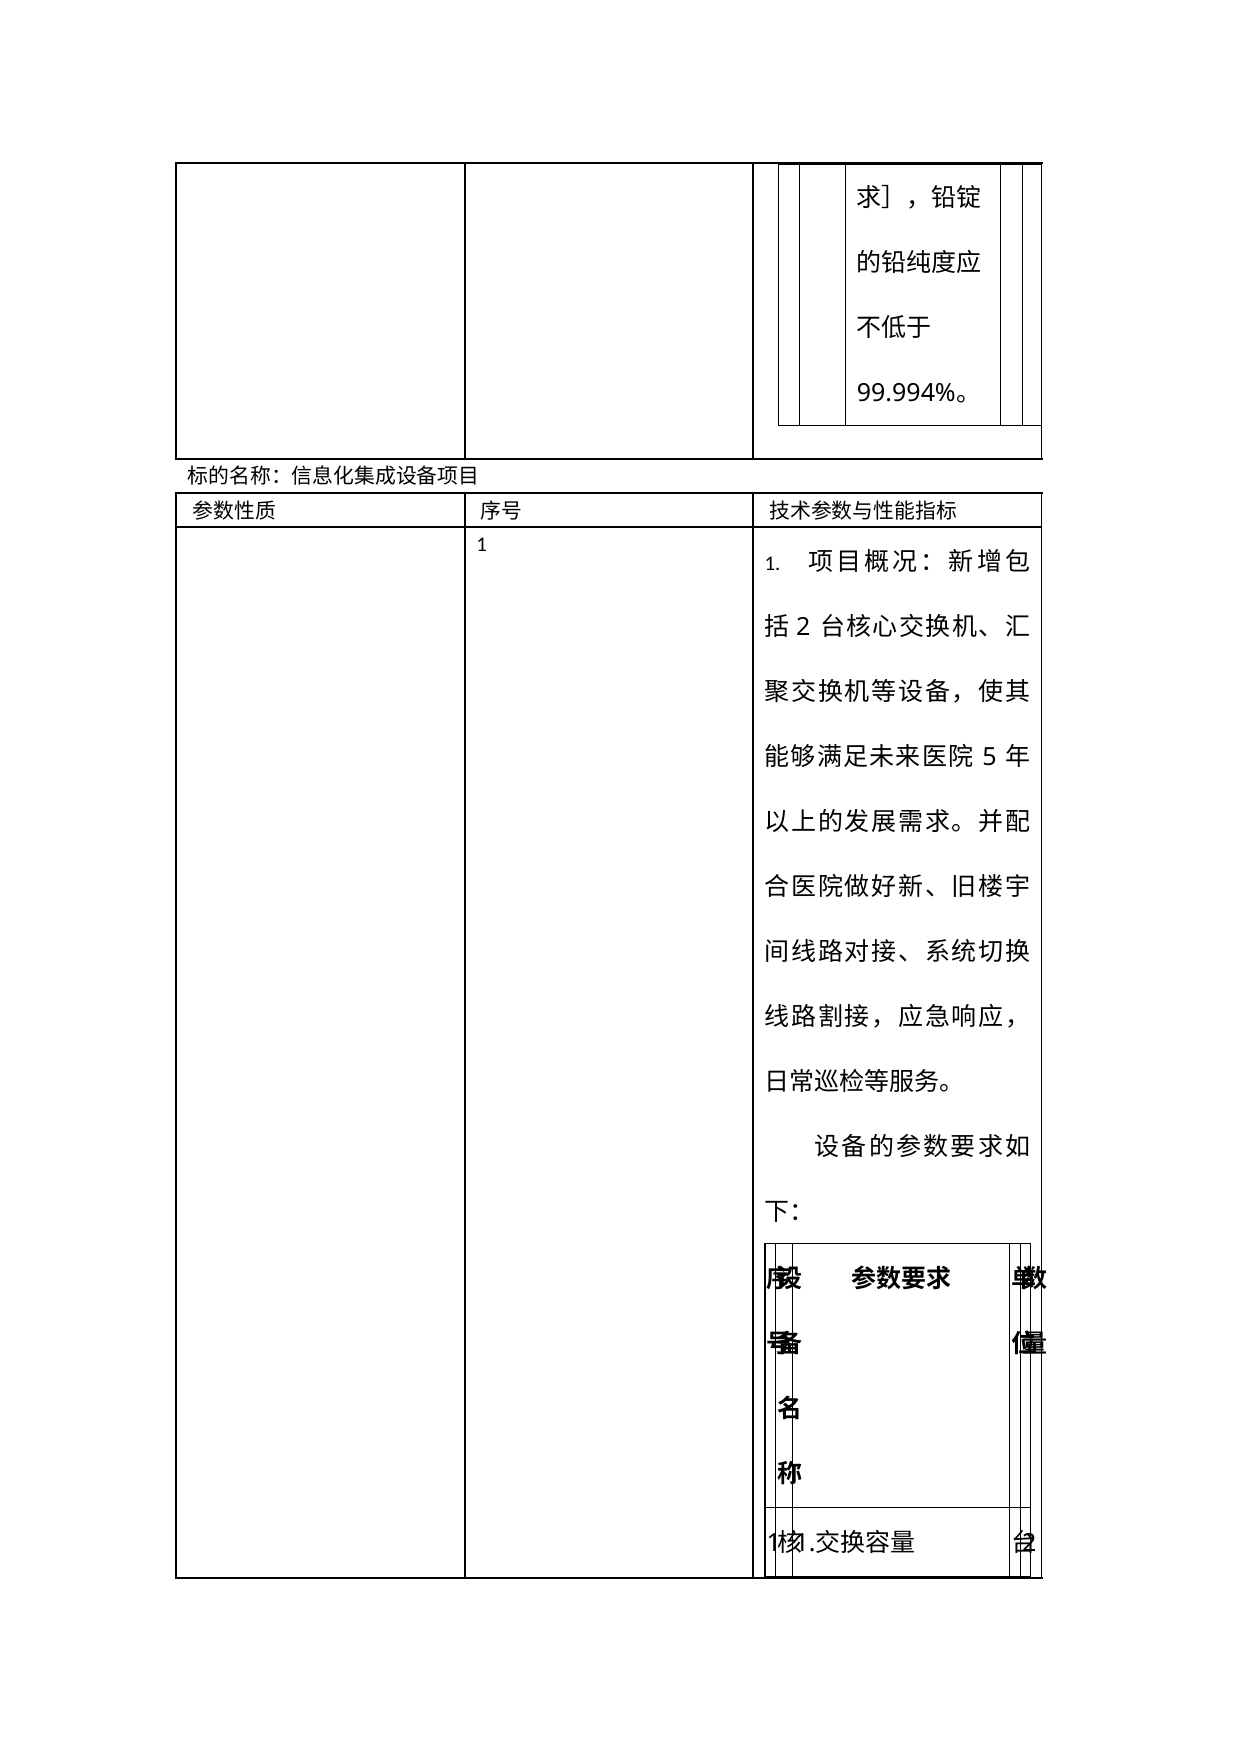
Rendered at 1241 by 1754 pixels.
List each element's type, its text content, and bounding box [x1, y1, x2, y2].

table_header 参数性质 [177, 494, 464, 526]
table_cell [177, 528, 464, 1577]
text 标的名称：信息化集成设备项目 [187, 460, 1053, 492]
table_cell 1 [466, 528, 752, 1577]
table_header 技术参数与性能指标 [754, 494, 1041, 526]
table_cell ▲ [177, 164, 464, 458]
table_cell 2 [466, 164, 752, 458]
table_header 序号 [466, 494, 752, 526]
table_cell [754, 164, 1041, 458]
